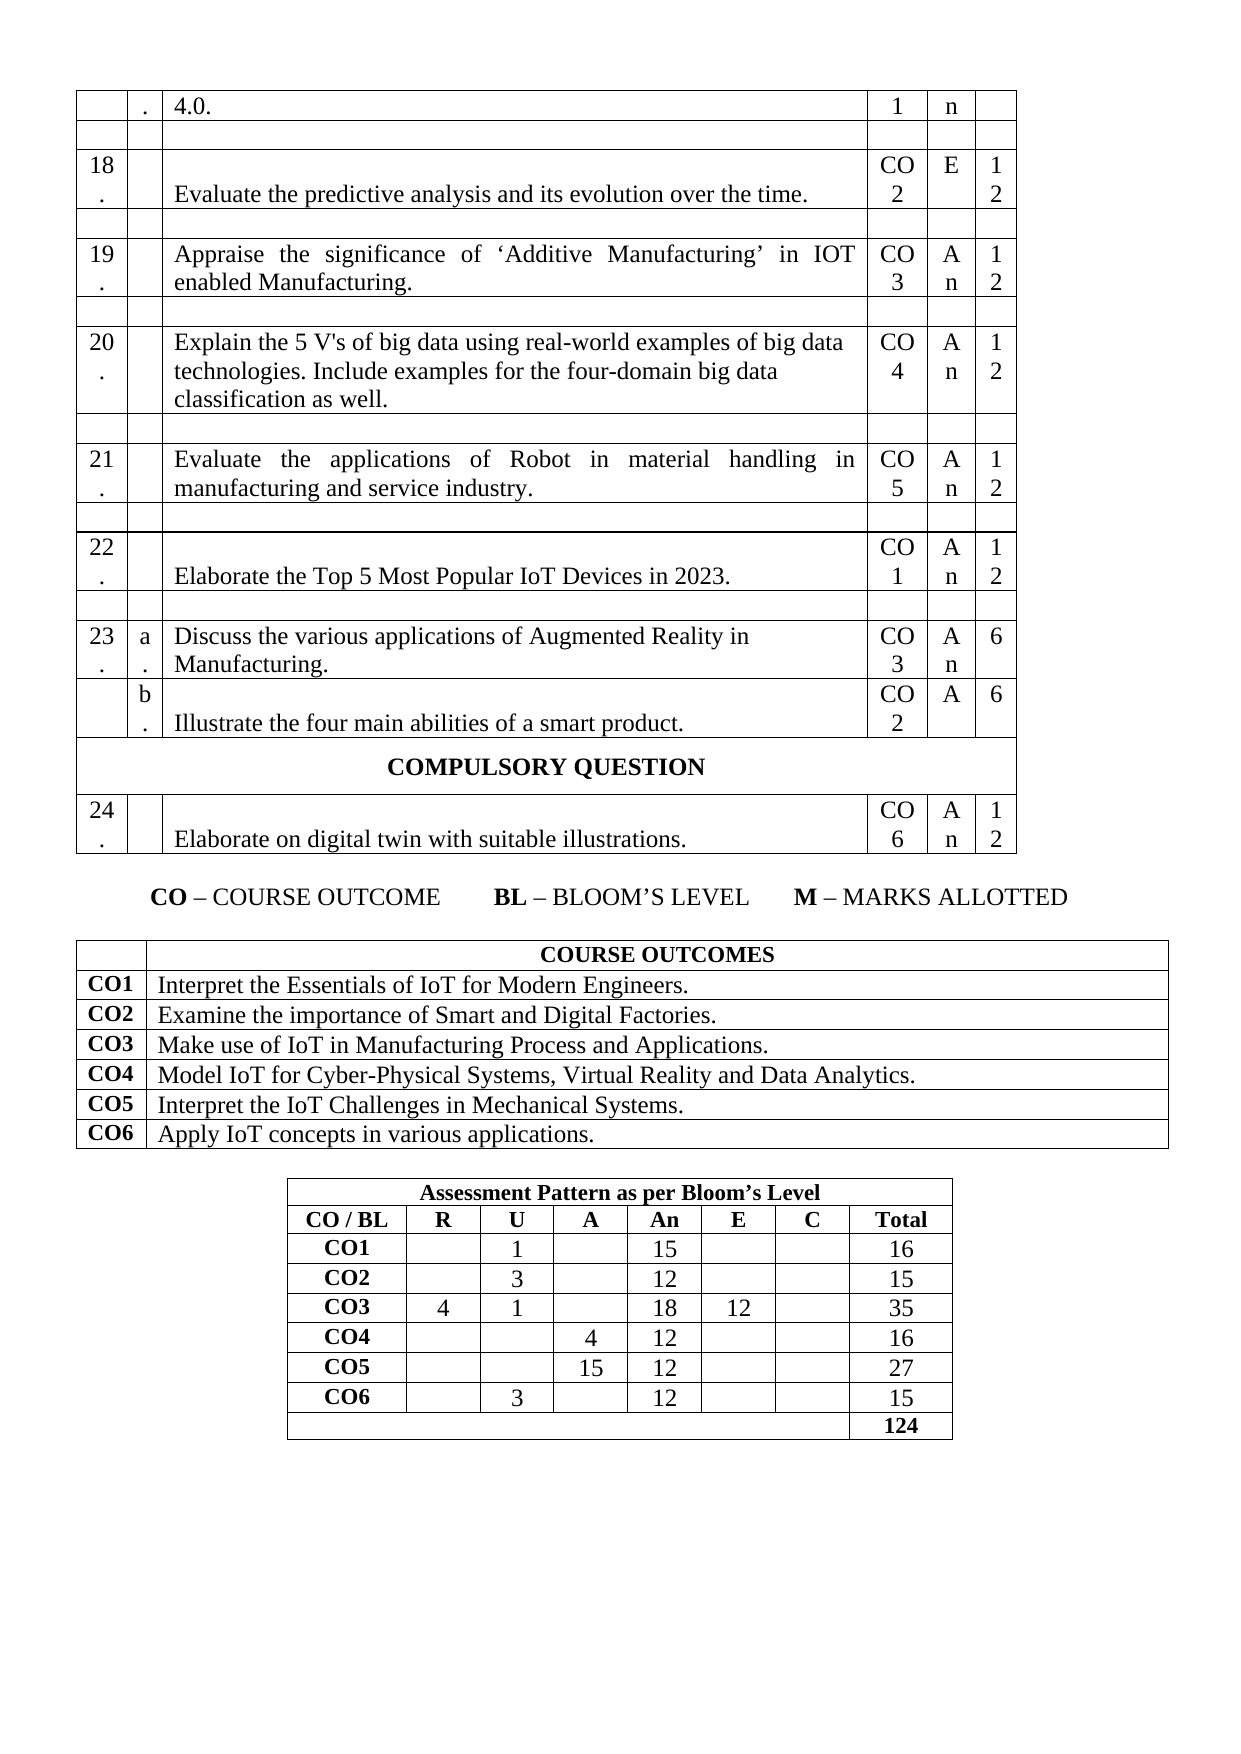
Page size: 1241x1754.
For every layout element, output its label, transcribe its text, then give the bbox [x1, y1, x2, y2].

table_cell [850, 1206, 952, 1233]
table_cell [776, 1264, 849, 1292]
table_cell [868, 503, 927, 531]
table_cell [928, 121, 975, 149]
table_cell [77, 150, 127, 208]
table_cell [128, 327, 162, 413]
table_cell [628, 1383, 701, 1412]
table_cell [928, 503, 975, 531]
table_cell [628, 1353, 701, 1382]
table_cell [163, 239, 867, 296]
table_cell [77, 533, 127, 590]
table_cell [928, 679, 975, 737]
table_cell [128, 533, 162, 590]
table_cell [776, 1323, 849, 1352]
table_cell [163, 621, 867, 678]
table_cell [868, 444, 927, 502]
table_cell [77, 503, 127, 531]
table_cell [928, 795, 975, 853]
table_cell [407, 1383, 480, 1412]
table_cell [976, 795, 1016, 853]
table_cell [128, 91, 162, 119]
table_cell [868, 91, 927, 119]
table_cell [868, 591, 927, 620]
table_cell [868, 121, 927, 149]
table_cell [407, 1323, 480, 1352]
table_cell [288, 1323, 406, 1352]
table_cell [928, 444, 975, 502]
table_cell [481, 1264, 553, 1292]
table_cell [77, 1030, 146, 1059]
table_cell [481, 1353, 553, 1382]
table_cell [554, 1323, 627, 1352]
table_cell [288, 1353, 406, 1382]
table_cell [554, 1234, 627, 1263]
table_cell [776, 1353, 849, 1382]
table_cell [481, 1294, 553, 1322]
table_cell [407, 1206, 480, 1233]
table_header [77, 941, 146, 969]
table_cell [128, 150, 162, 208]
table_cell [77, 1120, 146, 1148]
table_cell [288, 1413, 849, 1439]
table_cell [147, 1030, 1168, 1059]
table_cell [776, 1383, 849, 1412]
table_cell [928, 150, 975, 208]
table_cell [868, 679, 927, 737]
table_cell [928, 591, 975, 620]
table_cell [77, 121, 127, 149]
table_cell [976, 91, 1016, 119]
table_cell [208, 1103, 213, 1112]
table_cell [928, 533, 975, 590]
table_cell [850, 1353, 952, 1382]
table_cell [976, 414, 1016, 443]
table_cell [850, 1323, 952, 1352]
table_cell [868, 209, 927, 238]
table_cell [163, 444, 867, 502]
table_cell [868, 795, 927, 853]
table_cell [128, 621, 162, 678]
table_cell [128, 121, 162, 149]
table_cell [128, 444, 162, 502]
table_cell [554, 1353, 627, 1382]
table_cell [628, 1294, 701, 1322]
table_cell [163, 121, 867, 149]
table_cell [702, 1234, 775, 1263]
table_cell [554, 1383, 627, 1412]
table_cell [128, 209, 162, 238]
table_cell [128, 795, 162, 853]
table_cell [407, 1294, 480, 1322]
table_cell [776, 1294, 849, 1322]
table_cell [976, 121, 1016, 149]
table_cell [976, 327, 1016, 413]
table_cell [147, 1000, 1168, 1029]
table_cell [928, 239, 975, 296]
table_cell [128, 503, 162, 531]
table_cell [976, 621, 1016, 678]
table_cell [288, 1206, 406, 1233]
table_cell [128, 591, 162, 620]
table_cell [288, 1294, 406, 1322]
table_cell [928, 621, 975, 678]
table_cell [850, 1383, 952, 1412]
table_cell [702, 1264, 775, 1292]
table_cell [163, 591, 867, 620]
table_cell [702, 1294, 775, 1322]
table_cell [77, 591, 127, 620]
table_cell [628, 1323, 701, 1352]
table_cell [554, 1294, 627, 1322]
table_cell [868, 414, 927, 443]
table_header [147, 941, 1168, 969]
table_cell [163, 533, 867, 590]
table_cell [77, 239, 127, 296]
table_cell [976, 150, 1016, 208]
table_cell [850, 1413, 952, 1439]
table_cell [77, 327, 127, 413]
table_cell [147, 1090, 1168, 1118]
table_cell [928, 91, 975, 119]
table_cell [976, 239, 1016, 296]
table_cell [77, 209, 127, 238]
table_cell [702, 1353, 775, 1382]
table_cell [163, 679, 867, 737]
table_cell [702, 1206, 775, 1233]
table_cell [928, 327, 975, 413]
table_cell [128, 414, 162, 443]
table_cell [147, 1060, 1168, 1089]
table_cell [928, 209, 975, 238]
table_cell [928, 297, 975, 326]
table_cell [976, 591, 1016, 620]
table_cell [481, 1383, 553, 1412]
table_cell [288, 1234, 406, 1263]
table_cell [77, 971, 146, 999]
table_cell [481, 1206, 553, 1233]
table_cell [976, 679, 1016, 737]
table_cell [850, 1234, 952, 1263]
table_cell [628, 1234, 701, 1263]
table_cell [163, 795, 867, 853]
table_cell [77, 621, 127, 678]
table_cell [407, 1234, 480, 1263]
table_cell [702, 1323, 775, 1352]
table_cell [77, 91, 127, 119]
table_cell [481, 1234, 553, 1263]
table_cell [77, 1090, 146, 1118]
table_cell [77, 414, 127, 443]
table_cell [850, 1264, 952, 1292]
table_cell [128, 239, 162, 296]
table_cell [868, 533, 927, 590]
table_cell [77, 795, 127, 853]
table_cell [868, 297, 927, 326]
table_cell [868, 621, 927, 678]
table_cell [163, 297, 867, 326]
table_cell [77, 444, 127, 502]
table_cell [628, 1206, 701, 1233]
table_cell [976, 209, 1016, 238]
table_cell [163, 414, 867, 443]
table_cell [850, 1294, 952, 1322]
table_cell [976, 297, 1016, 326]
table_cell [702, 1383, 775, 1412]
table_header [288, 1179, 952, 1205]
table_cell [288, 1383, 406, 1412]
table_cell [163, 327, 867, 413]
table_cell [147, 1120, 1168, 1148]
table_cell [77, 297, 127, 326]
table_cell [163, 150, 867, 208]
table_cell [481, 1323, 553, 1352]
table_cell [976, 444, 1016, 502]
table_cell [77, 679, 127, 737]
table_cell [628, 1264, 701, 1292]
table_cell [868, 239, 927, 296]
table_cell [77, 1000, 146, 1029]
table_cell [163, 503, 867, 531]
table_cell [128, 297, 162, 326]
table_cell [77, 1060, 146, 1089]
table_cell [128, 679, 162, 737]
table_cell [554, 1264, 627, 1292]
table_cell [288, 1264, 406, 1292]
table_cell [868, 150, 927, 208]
text CO – COURSE OUTCOME BL – BLOOM’S LEVEL M – MARKS ALLOTTED [150, 882, 1090, 911]
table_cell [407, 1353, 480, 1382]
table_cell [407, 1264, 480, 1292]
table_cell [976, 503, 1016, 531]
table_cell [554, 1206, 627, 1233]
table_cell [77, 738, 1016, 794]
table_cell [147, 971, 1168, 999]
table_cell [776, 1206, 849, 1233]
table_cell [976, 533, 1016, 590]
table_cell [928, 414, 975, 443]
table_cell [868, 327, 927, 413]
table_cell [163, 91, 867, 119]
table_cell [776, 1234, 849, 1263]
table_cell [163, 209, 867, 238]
